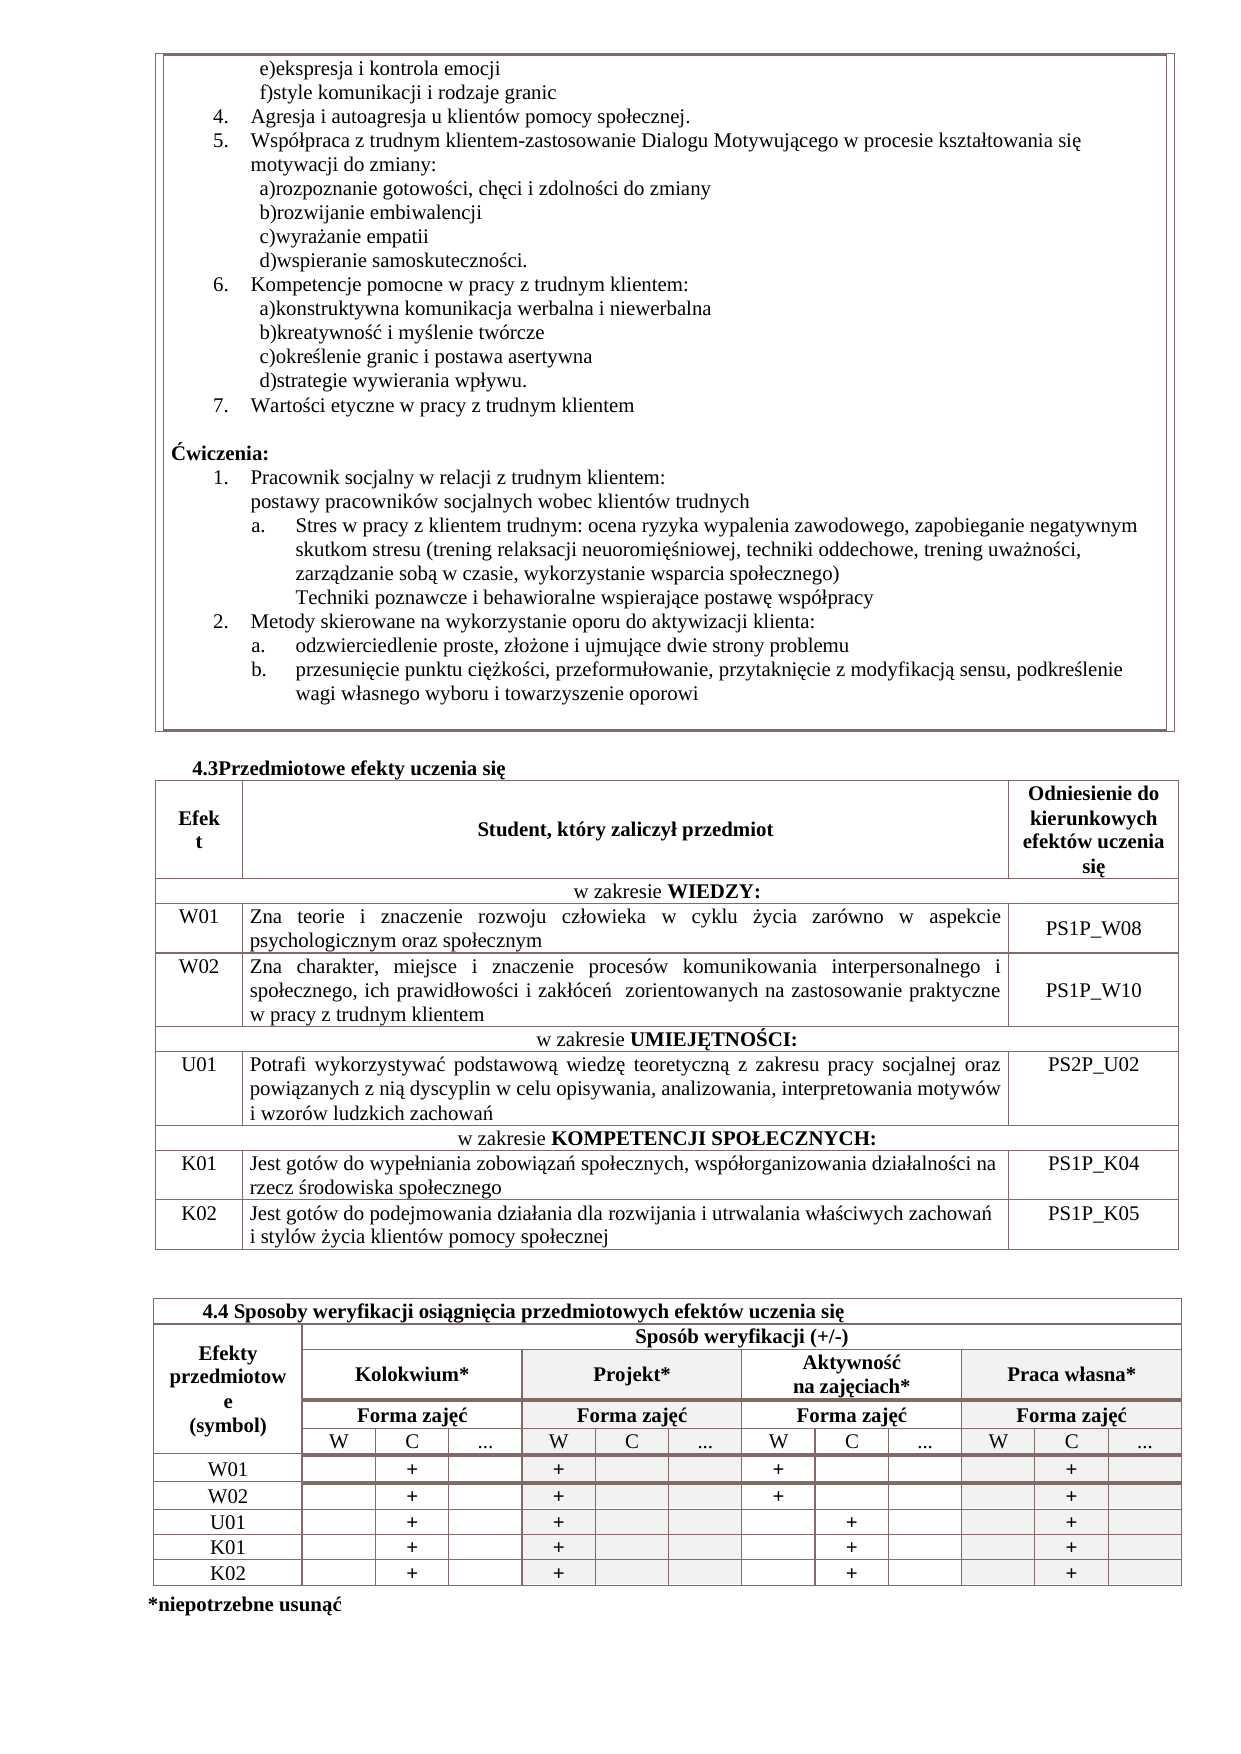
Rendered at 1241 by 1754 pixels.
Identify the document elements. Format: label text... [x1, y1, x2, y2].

table_cell [303, 1485, 375, 1508]
table_cell C [816, 1429, 888, 1453]
table_cell Forma zajęć [742, 1402, 961, 1427]
text *niepotrzebne usunąć [148, 1592, 1185, 1616]
table_cell + [376, 1510, 448, 1534]
table_cell K01 [156, 1151, 242, 1199]
table_cell + [816, 1510, 888, 1534]
table_cell [1109, 1485, 1181, 1508]
table_cell [164, 56, 1166, 729]
table_cell [962, 1535, 1034, 1559]
table_header Efekt [156, 781, 242, 878]
table_cell K01 [154, 1535, 301, 1559]
table_cell PS1P_W08 [1009, 904, 1178, 952]
table_cell + [816, 1560, 888, 1584]
table_cell [889, 1560, 961, 1584]
table_cell Forma zajęć [962, 1402, 1181, 1427]
table_cell [449, 1510, 521, 1534]
table_cell PS1P_K04 [1009, 1151, 1178, 1199]
table_cell [449, 1535, 521, 1559]
table_cell [962, 1510, 1034, 1534]
table_cell [1109, 1510, 1181, 1534]
table_cell W [303, 1429, 375, 1453]
table_cell Zna charakter, miejsce i znaczenie procesów komunikowania interpersonalnego i społecznego, ich prawidłowości i zakłóceń zorientowanych na zastosowanie praktyczne w pracy z trudnym klientem [243, 954, 1008, 1026]
table_cell [669, 1457, 741, 1481]
table_cell [742, 1535, 814, 1559]
table_cell + [523, 1560, 595, 1584]
table_cell [303, 1510, 375, 1534]
table_cell Forma zajęć [523, 1402, 741, 1427]
table_cell Praca własna* [962, 1350, 1181, 1398]
table_cell PS1P_K05 [1009, 1200, 1178, 1248]
table_cell W02 [154, 1482, 301, 1508]
table_cell [449, 1457, 521, 1481]
table_cell + [1035, 1457, 1108, 1481]
table_cell [1109, 1457, 1181, 1481]
table_cell [449, 1485, 521, 1508]
table_cell + [523, 1535, 595, 1559]
table_cell [303, 1560, 375, 1584]
table_cell [889, 1457, 961, 1481]
table_cell C [376, 1429, 448, 1453]
table_cell [669, 1560, 741, 1584]
table_cell U01 [154, 1510, 301, 1534]
table_header Odniesienie do kierunkowych efektów uczenia się [1009, 781, 1178, 878]
table_cell [156, 54, 163, 731]
table_cell ... [669, 1429, 741, 1453]
table_cell PS2P_U02 [1009, 1052, 1178, 1124]
table_cell [596, 1457, 668, 1481]
table_cell [889, 1510, 961, 1534]
table_cell Jest gotów do podejmowania działania dla rozwijania i utrwalania właściwych zachowań i stylów życia klientów pomocy społecznej [243, 1200, 1008, 1248]
table_cell + [376, 1457, 448, 1481]
table_header Student, który zaliczył przedmiot [243, 781, 1008, 878]
table_cell [962, 1560, 1034, 1584]
table_cell Potrafi wykorzystywać podstawową wiedzę teoretyczną z zakresu pracy socjalnej oraz powiązanych z nią dyscyplin w celu opisywania, analizowania, interpretowania motywów i wzorów ludzkich zachowań [243, 1052, 1008, 1124]
table_cell + [1035, 1560, 1108, 1584]
table_cell ... [449, 1429, 521, 1453]
table_cell [596, 1510, 668, 1534]
table_cell Zna teorie i znaczenie rozwoju człowieka w cyklu życia zarówno w aspekcie psychologicznym oraz społecznym [243, 904, 1008, 952]
table_cell K02 [154, 1560, 301, 1584]
table_cell W [962, 1429, 1034, 1453]
table_cell ... [1109, 1429, 1181, 1453]
table_cell + [1035, 1510, 1108, 1534]
table_cell + [816, 1535, 888, 1559]
table_cell + [742, 1485, 814, 1508]
table_cell [1109, 1560, 1181, 1584]
table_cell ... [889, 1429, 961, 1453]
table_cell C [1035, 1429, 1108, 1453]
text 4.3Przedmiotowe efekty uczenia się [192, 756, 1187, 780]
table_cell [889, 1485, 961, 1508]
table_cell [962, 1457, 1034, 1481]
table_cell + [376, 1560, 448, 1584]
table_cell Sposób weryfikacji (+/-) [303, 1325, 1181, 1348]
table_cell [669, 1535, 741, 1559]
table_cell Jest gotów do wypełniania zobowiązań społecznych, współorganizowania działalności na rzecz środowiska społecznego [243, 1151, 1008, 1199]
table_cell [669, 1510, 741, 1534]
table_cell + [376, 1535, 448, 1559]
table_cell Projekt* [523, 1350, 741, 1398]
table_cell [742, 1510, 814, 1534]
table_cell + [1035, 1535, 1108, 1559]
table_cell C [596, 1429, 668, 1453]
table_cell w zakresie WIEDZY: [156, 879, 1178, 903]
table_cell [816, 1457, 888, 1481]
table_cell w zakresie KOMPETENCJI SPOŁECZNYCH: [156, 1126, 1178, 1150]
table_cell + [376, 1485, 448, 1508]
table_cell + [742, 1457, 814, 1481]
table_cell W01 [156, 904, 242, 952]
table_cell [742, 1560, 814, 1584]
table_cell [449, 1560, 521, 1584]
table_cell W01 [154, 1454, 301, 1481]
table_cell [596, 1560, 668, 1584]
table_cell Efekty przedmiotowe (symbol) [154, 1325, 301, 1453]
table_cell [962, 1485, 1034, 1508]
table_cell [816, 1485, 888, 1508]
table_header 4.4 Sposoby weryfikacji osiągnięcia przedmiotowych efektów uczenia się [154, 1299, 1181, 1323]
table_cell + [523, 1510, 595, 1534]
table_cell [1109, 1535, 1181, 1559]
table_cell Kolokwium* [303, 1350, 521, 1398]
table_cell W [742, 1429, 814, 1453]
table_cell U01 [156, 1052, 242, 1124]
table_cell [669, 1485, 741, 1508]
table_cell W02 [156, 954, 242, 1026]
table_cell [596, 1535, 668, 1559]
table_cell PS1P_W10 [1009, 954, 1178, 1026]
table_cell [889, 1535, 961, 1559]
table_cell [1167, 54, 1174, 731]
table_cell Aktywność na zajęciach* [742, 1350, 961, 1398]
table_cell Forma zajęć [303, 1402, 521, 1427]
table_cell + [523, 1457, 595, 1481]
table_cell + [1035, 1485, 1108, 1508]
table_cell [596, 1485, 668, 1508]
table_cell w zakresie UMIEJĘTNOŚCI: [156, 1027, 1178, 1051]
table_cell K02 [156, 1200, 242, 1248]
table_cell [303, 1457, 375, 1481]
table_cell + [523, 1485, 595, 1508]
table_cell W [523, 1429, 595, 1453]
table_cell [303, 1535, 375, 1559]
